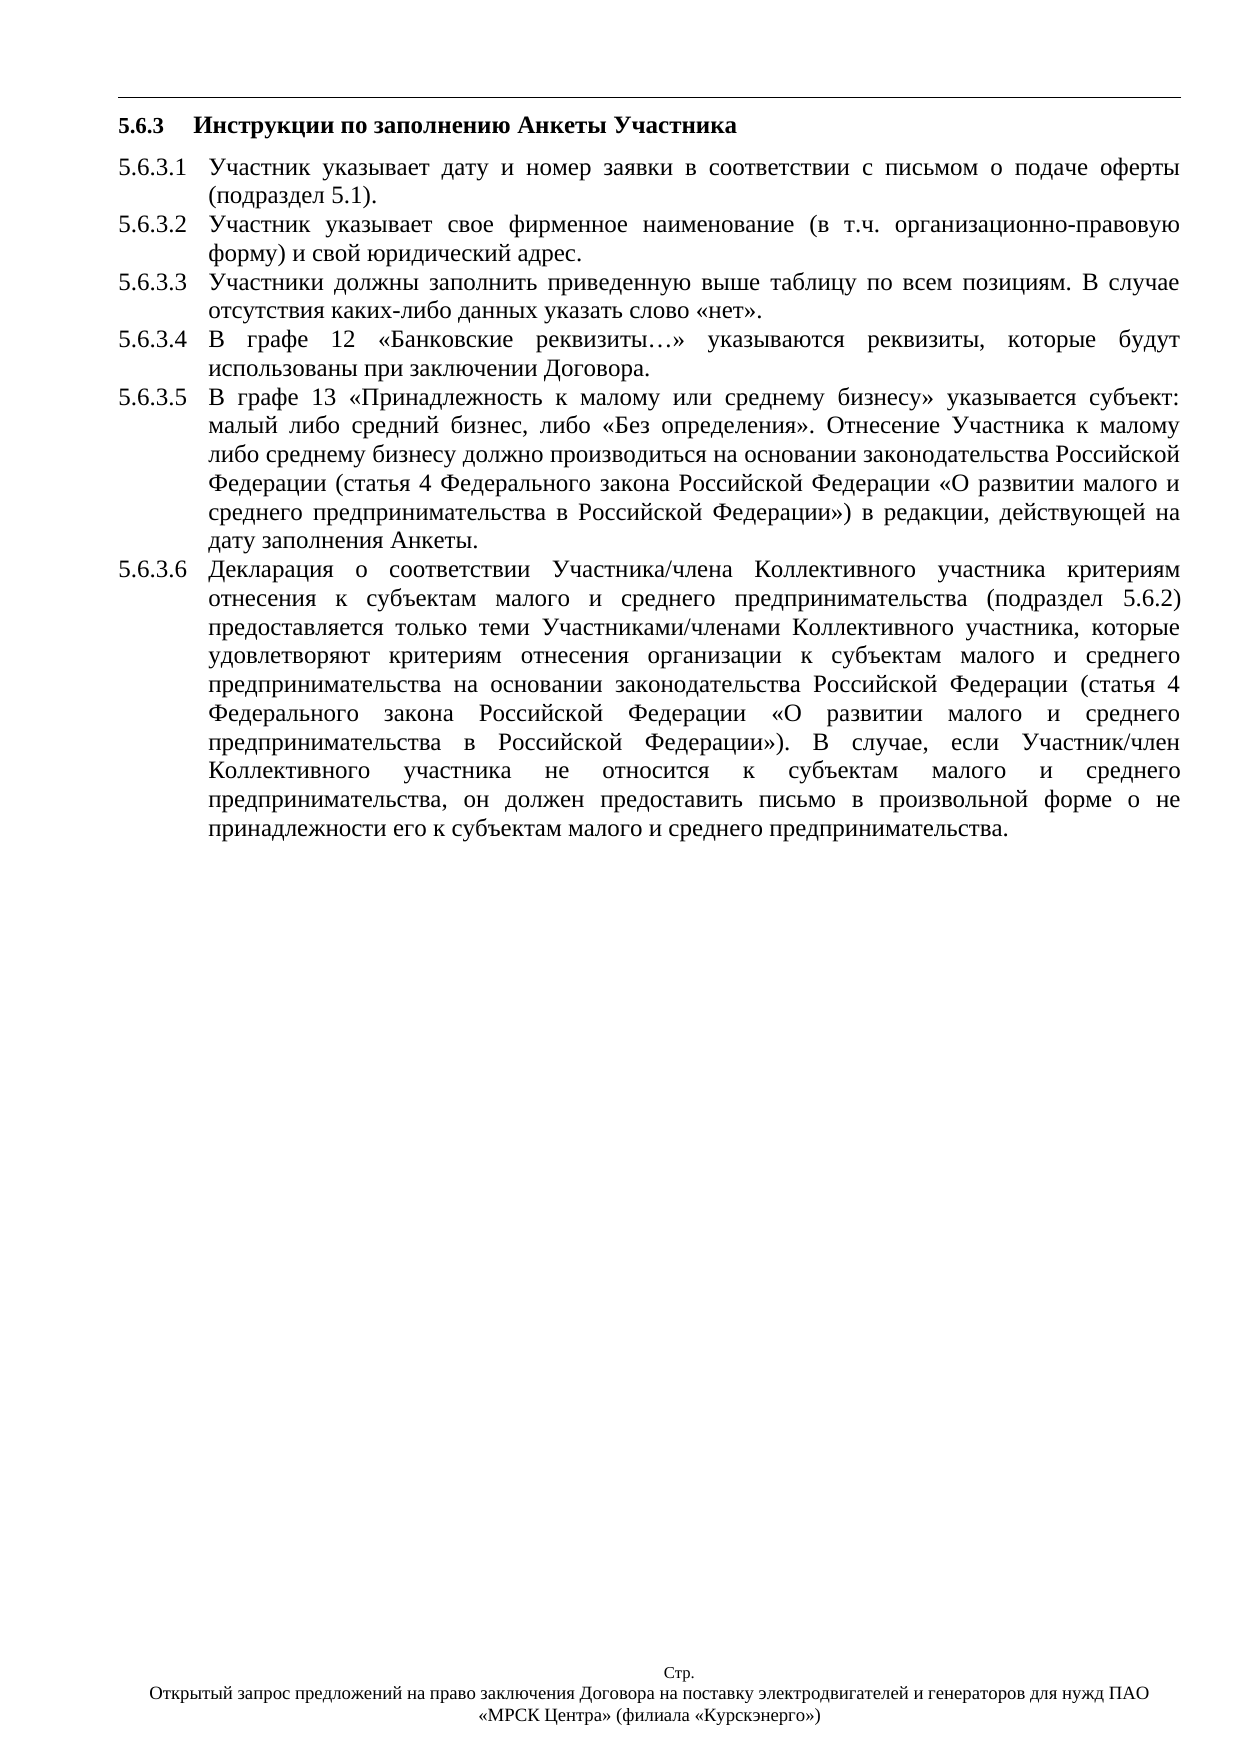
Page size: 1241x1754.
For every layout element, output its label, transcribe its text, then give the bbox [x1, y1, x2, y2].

list Декларация о соответствии Участника/члена Коллективного участника критериям отнесения к субъектам малого и среднего предпринимательства (подраздел 5.6.2) предоставляется только теми Участниками/членами Коллективного участника, которые удовлетворяют критериям отнесения организации к субъектам малого и среднего предпринимательства на основании законодательства Российской Федерации (статья 4 Федерального закона Российской Федерации «О развитии малого и среднего предпринимательства в Российской Федерации»). В случае, если Участник/член Коллективного участника не относится к субъектам малого и среднего предпринимательства, он должен предоставить письмо в произвольной форме о не принадлежности его к субъектам малого и среднего предпринимательства. [118, 554, 1181, 842]
list Участник указывает дату и номер заявки в соответствии с письмом о подаче оферты (подраздел 5.1). [118, 152, 1181, 209]
list Участник указывает свое фирменное наименование (в т.ч. организационно-правовую форму) и свой юридический адрес. [118, 209, 1181, 267]
list В графе 12 «Банковские реквизиты…» указываются реквизиты, которые будут использованы при заключении Договора. [118, 324, 1181, 382]
subtitle Инструкции по заполнению Анкеты Участника [118, 111, 1181, 139]
list В графе 13 «Принадлежность к малому или среднему бизнесу» указывается субъект: малый либо средний бизнес, либо «Без определения». Отнесение Участника к малому либо среднему бизнесу должно производиться на основании законодательства Российской Федерации (статья 4 Федерального закона Российской Федерации «О развитии малого и среднего предпринимательства в Российской Федерации») в редакции, действующей на дату заполнения Анкеты. [118, 382, 1181, 554]
list Участники должны заполнить приведенную выше таблицу по всем позициям. В случае отсутствия каких-либо данных указать слово «нет». [118, 267, 1181, 324]
